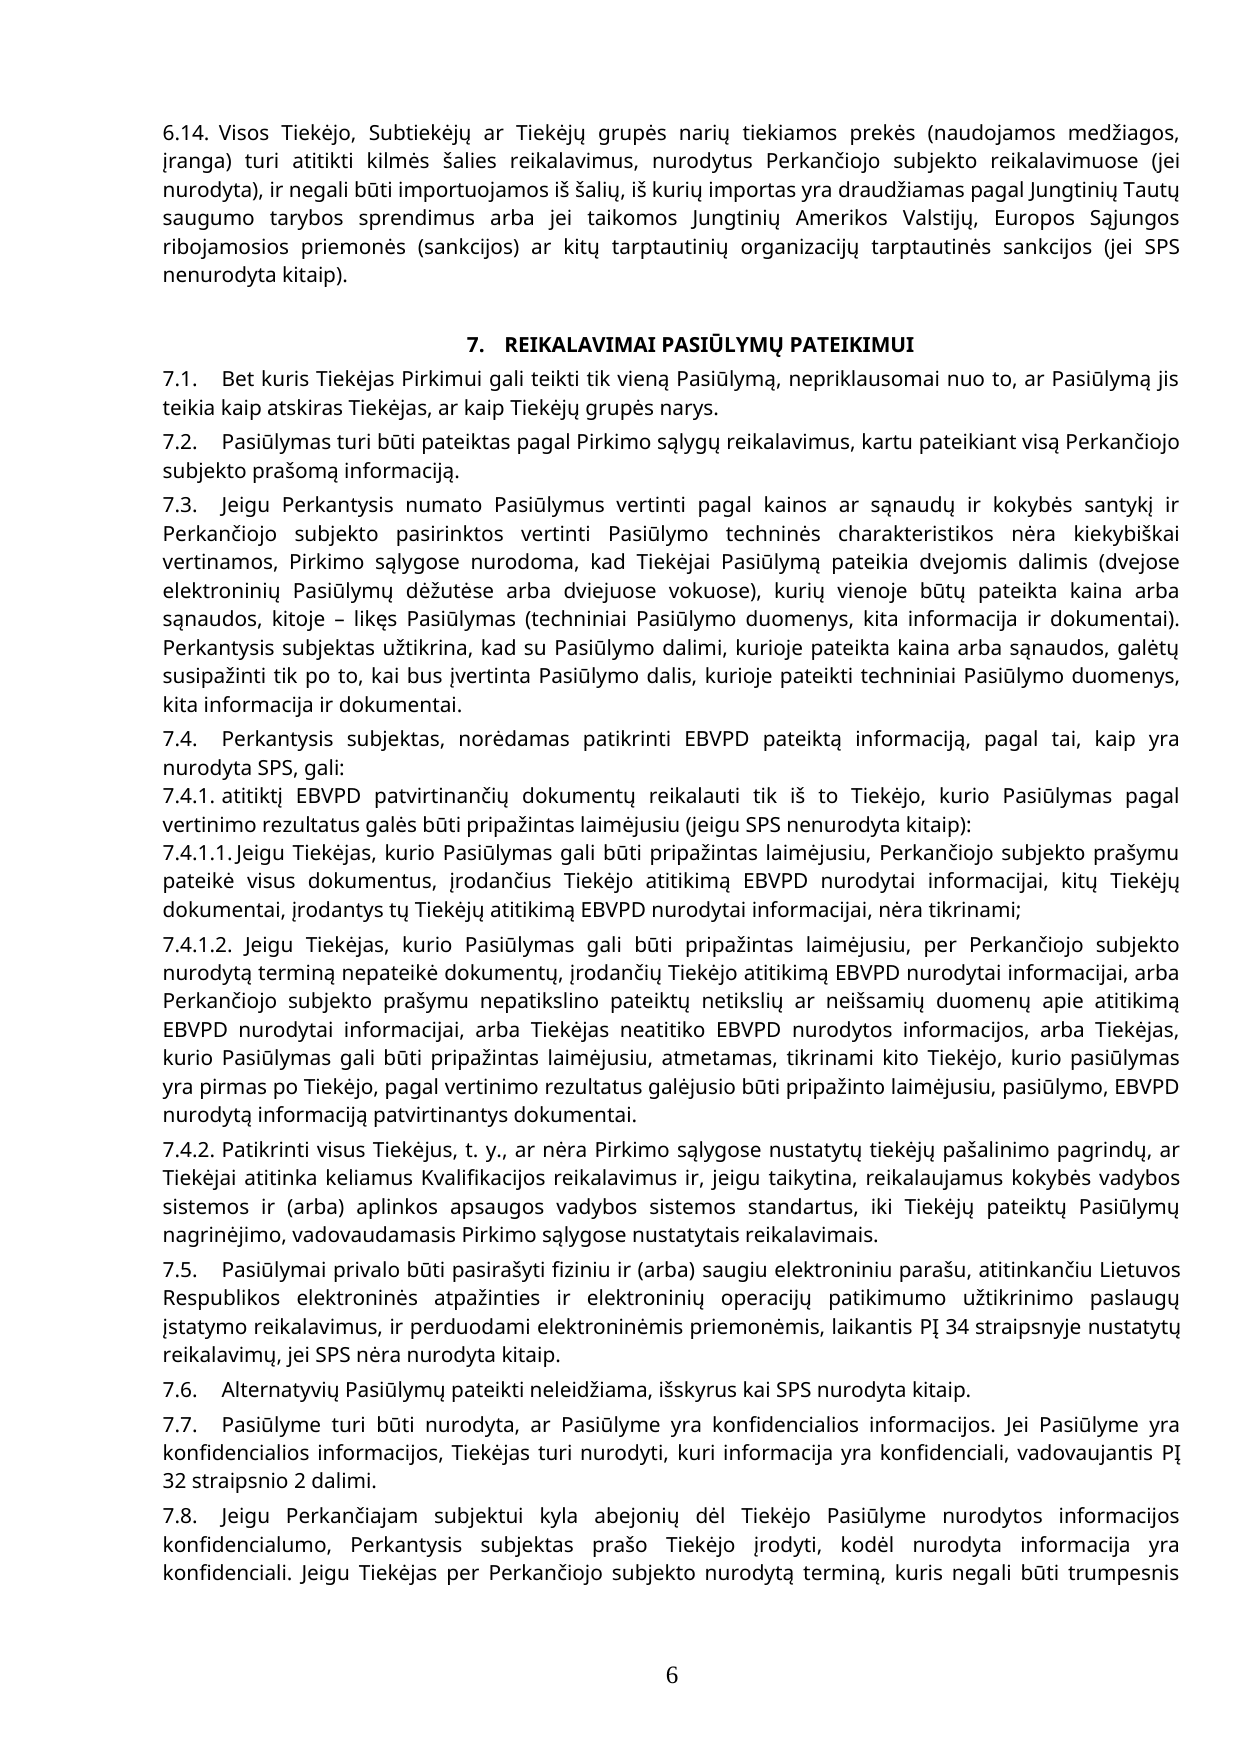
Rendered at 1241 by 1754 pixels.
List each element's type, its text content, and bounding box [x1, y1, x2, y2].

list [162, 1501, 1181, 1587]
list Pasiūlymai privalo būti pasirašyti fiziniu ir (arba) saugiu elektroniniu parašu, atitinkančiu Lietuvos Respublikos elektroninės atpažinties ir elektroninių operacijų patikimumo užtikrinimo paslaugų įstatymo reikalavimus, ir perduodami elektroninėmis priemonėmis, laikantis PĮ 34 straipsnyje nustatytų reikalavimų, jei SPS nėra nurodyta kitaip. [162, 1255, 1181, 1369]
list atitiktį EBVPD patvirtinančių dokumentų reikalauti tik iš to Tiekėjo, kurio Pasiūlymas pagal vertinimo rezultatus galės būti pripažintas laimėjusiu (jeigu SPS nenurodyta kitaip): [162, 781, 1181, 838]
list Jeigu Tiekėjas, kurio Pasiūlymas gali būti pripažintas laimėjusiu, Perkančiojo subjekto prašymu pateikė visus dokumentus, įrodančius Tiekėjo atitikimą EBVPD nurodytai informacijai, kitų Tiekėjų dokumentai, įrodantys tų Tiekėjų atitikimą EBVPD nurodytai informacijai, nėra tikrinami; [162, 838, 1181, 923]
text 7.4.1.2. Jeigu Tiekėjas, kurio Pasiūlymas gali būti pripažintas laimėjusiu, per Perkančiojo subjekto nurodytą terminą nepateikė dokumentų, įrodančių Tiekėjo atitikimą EBVPD nurodytai informacijai, arba Perkančiojo subjekto prašymu nepatikslino pateiktų netikslių ar neišsamių duomenų apie atitikimą EBVPD nurodytai informacijai, arba Tiekėjas neatitiko EBVPD nurodytos informacijos, arba Tiekėjas, kurio Pasiūlymas gali būti pripažintas laimėjusiu, atmetamas, tikrinami kito Tiekėjo, kurio pasiūlymas yra pirmas po Tiekėjo, pagal vertinimo rezultatus galėjusio būti pripažinto laimėjusiu, pasiūlymo, EBVPD nurodytą informaciją patvirtinantys dokumentai. [162, 930, 1181, 1129]
list Jeigu Perkantysis numato Pasiūlymus vertinti pagal kainos ar sąnaudų ir kokybės santykį ir Perkančiojo subjekto pasirinktos vertinti Pasiūlymo techninės charakteristikos nėra kiekybiškai vertinamos, Pirkimo sąlygose nurodoma, kad Tiekėjai Pasiūlymą pateikia dvejomis dalimis (dvejose elektroninių Pasiūlymų dėžutėse arba dviejuose vokuose), kurių vienoje būtų pateikta kaina arba sąnaudos, kitoje – likęs Pasiūlymas (techniniai Pasiūlymo duomenys, kita informacija ir dokumentai). Perkantysis subjektas užtikrina, kad su Pasiūlymo dalimi, kurioje pateikta kaina arba sąnaudos, galėtų susipažinti tik po to, kai bus įvertinta Pasiūlymo dalis, kurioje pateikti techniniai Pasiūlymo duomenys, kita informacija ir dokumentai. [162, 491, 1181, 718]
list Pasiūlyme turi būti nurodyta, ar Pasiūlyme yra konfidencialios informacijos. Jei Pasiūlyme yra konfidencialios informacijos, Tiekėjas turi nurodyti, kuri informacija yra konfidenciali, vadovaujantis PĮ 32 straipsnio 2 dalimi. [162, 1410, 1181, 1495]
list Visos Tiekėjo, Subtiekėjų ar Tiekėjų grupės narių tiekiamos prekės (naudojamos medžiagos, įranga) turi atitikti kilmės šalies reikalavimus, nurodytus Perkančiojo subjekto reikalavimuose (jei nurodyta), ir negali būti importuojamos iš šalių, iš kurių importas yra draudžiamas pagal Jungtinių Tautų saugumo tarybos sprendimus arba jei taikomos Jungtinių Amerikos Valstijų, Europos Sąjungos ribojamosios priemonės (sankcijos) ar kitų tarptautinių organizacijų tarptautinės sankcijos (jei SPS nenurodyta kitaip). [162, 118, 1181, 289]
list Bet kuris Tiekėjas Pirkimui gali teikti tik vieną Pasiūlymą, nepriklausomai nuo to, ar Pasiūlymą jis teikia kaip atskiras Tiekėjas, ar kaip Tiekėjų grupės narys. [162, 364, 1181, 421]
list Patikrinti visus Tiekėjus, t. y., ar nėra Pirkimo sąlygose nustatytų tiekėjų pašalinimo pagrindų, ar Tiekėjai atitinka keliamus Kvalifikacijos reikalavimus ir, jeigu taikytina, reikalaujamus kokybės vadybos sistemos ir (arba) aplinkos apsaugos vadybos sistemos standartus, iki Tiekėjų pateiktų Pasiūlymų nagrinėjimo, vadovaudamasis Pirkimo sąlygose nustatytais reikalavimais. [162, 1135, 1181, 1249]
list Pasiūlymas turi būti pateiktas pagal Pirkimo sąlygų reikalavimus, kartu pateikiant visą Perkančiojo subjekto prašomą informaciją. [162, 427, 1181, 484]
list Alternatyvių Pasiūlymų pateikti neleidžiama, išskyrus kai SPS nurodyta kitaip. [162, 1375, 1181, 1403]
subtitle REIKALAVIMAI PASIŪLYMŲ PATEIKIMUI [200, 330, 1181, 358]
list Perkantysis subjektas, norėdamas patikrinti EBVPD pateiktą informaciją, pagal tai, kaip yra nurodyta SPS, gali: [162, 724, 1181, 781]
